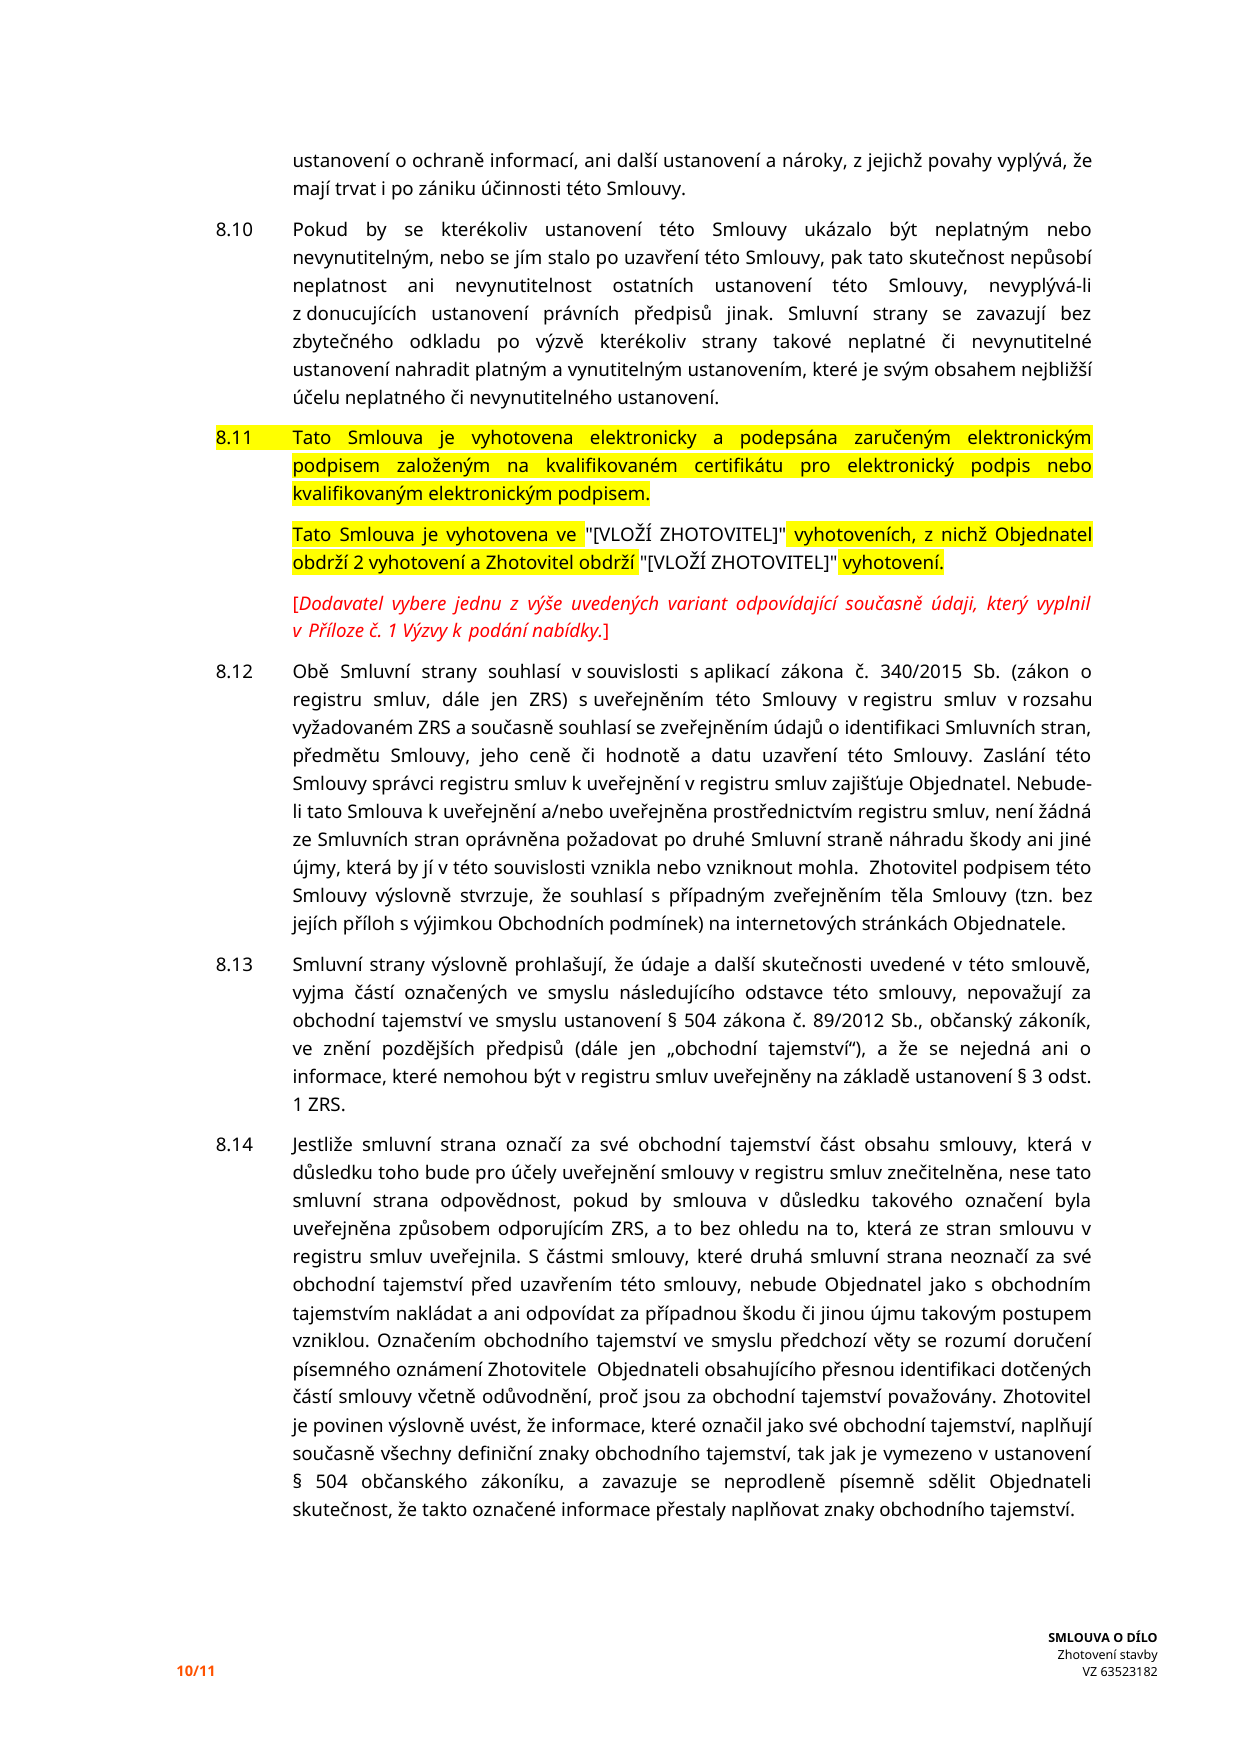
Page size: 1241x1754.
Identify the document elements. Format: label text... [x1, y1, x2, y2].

list Tato Smlouva je vyhotovena ve "[VLOŽÍ ZHOTOVITEL]" vyhotoveních, z nichž Objednatel obdrží 2 vyhotovení a Zhotovitel obdrží "[VLOŽÍ ZHOTOVITEL]" vyhotovení. [292, 521, 1093, 575]
text Jestliže smluvní strana označí za své obchodní tajemství část obsahu smlouvy, která v důsledku toho bude pro účely uveřejnění smlouvy v registru smluv znečitelněna, nese tato smluvní strana odpovědnost, pokud by smlouva v důsledku takového označení byla uveřejněna způsobem odporujícím ZRS, a to bez ohledu na to, která ze stran smlouvu v registru smluv uveřejnila. S částmi smlouvy, které druhá smluvní strana neoznačí za své obchodní tajemství před uzavřením této smlouvy, nebude Objednatel jako s obchodním tajemstvím nakládat a ani odpovídat za případnou škodu či jinou újmu takovým postupem vzniklou. Označením obchodního tajemství ve smyslu předchozí věty se rozumí doručení písemného oznámení Zhotovitele Objednateli obsahujícího přesnou identifikaci dotčených částí smlouvy včetně odůvodnění, proč jsou za obchodní tajemství považovány. Zhotovitel je povinen výslovně uvést, že informace, které označil jako své obchodní tajemství, naplňují současně všechny definiční znaky obchodního tajemství, tak jak je vymezeno v ustanovení § 504 občanského zákoníku, a zavazuje se neprodleně písemně sdělit Objednateli skutečnost, že takto označené informace přestaly naplňovat znaky obchodního tajemství. [216, 1132, 1093, 1521]
text Obě Smluvní strany souhlasí v souvislosti s aplikací zákona č. 340/2015 Sb. (zákon o registru smluv, dále jen ZRS) s uveřejněním této Smlouvy v registru smluv v rozsahu vyžadovaném ZRS a současně souhlasí se zveřejněním údajů o identifikaci Smluvních stran, předmětu Smlouvy, jeho ceně či hodnotě a datu uzavření této Smlouvy. Zaslání této Smlouvy správci registru smluv k uveřejnění v registru smluv zajišťuje Objednatel. Nebude-li tato Smlouva k uveřejnění a/nebo uveřejněna prostřednictvím registru smluv, není žádná ze Smluvních stran oprávněna požadovat po druhé Smluvní straně náhradu škody ani jiné újmy, která by jí v této souvislosti vznikla nebo vzniknout mohla. Zhotovitel podpisem této Smlouvy výslovně stvrzuje, že souhlasí s případným zveřejněním těla Smlouvy (tzn. bez jejích příloh s výjimkou Obchodních podmínek) na internetových stránkách Objednatele. [216, 658, 1093, 936]
text Smluvní strany výslovně prohlašují, že údaje a další skutečnosti uvedené v této smlouvě, vyjma částí označených ve smyslu následujícího odstavce této smlouvy, nepovažují za obchodní tajemství ve smyslu ustanovení § 504 zákona č. 89/2012 Sb., občanský zákoník, ve znění pozdějších předpisů (dále jen „obchodní tajemství“), a že se nejedná ani o informace, které nemohou být v registru smluv uveřejněny na základě ustanovení § 3 odst. 1 ZRS. [216, 951, 1093, 1117]
text Pokud by se kterékoliv ustanovení této Smlouvy ukázalo být neplatným nebo nevynutitelným, nebo se jím stalo po uzavření této Smlouvy, pak tato skutečnost nepůsobí neplatnost ani nevynutitelnost ostatních ustanovení této Smlouvy, nevyplývá-li z donucujících ustanovení právních předpisů jinak. Smluvní strany se zavazují bez zbytečného odkladu po výzvě kterékoliv strany takové neplatné či nevynutitelné ustanovení nahradit platným a vynutitelným ustanovením, které je svým obsahem nejbližší účelu neplatného či nevynutitelného ustanovení. [216, 216, 1093, 410]
list [Dodavatel vybere jednu z výše uvedených variant odpovídající současně údaji, který vyplnil v Příloze č. 1 Výzvy k podání nabídky.] [292, 590, 1093, 643]
text Tato Smlouva je vyhotovena elektronicky a podepsána zaručeným elektronickým podpisem založeným na kvalifikovaném certifikátu pro elektronický podpis nebo kvalifikovaným elektronickým podpisem. [216, 450, 1093, 506]
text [216, 147, 1093, 201]
